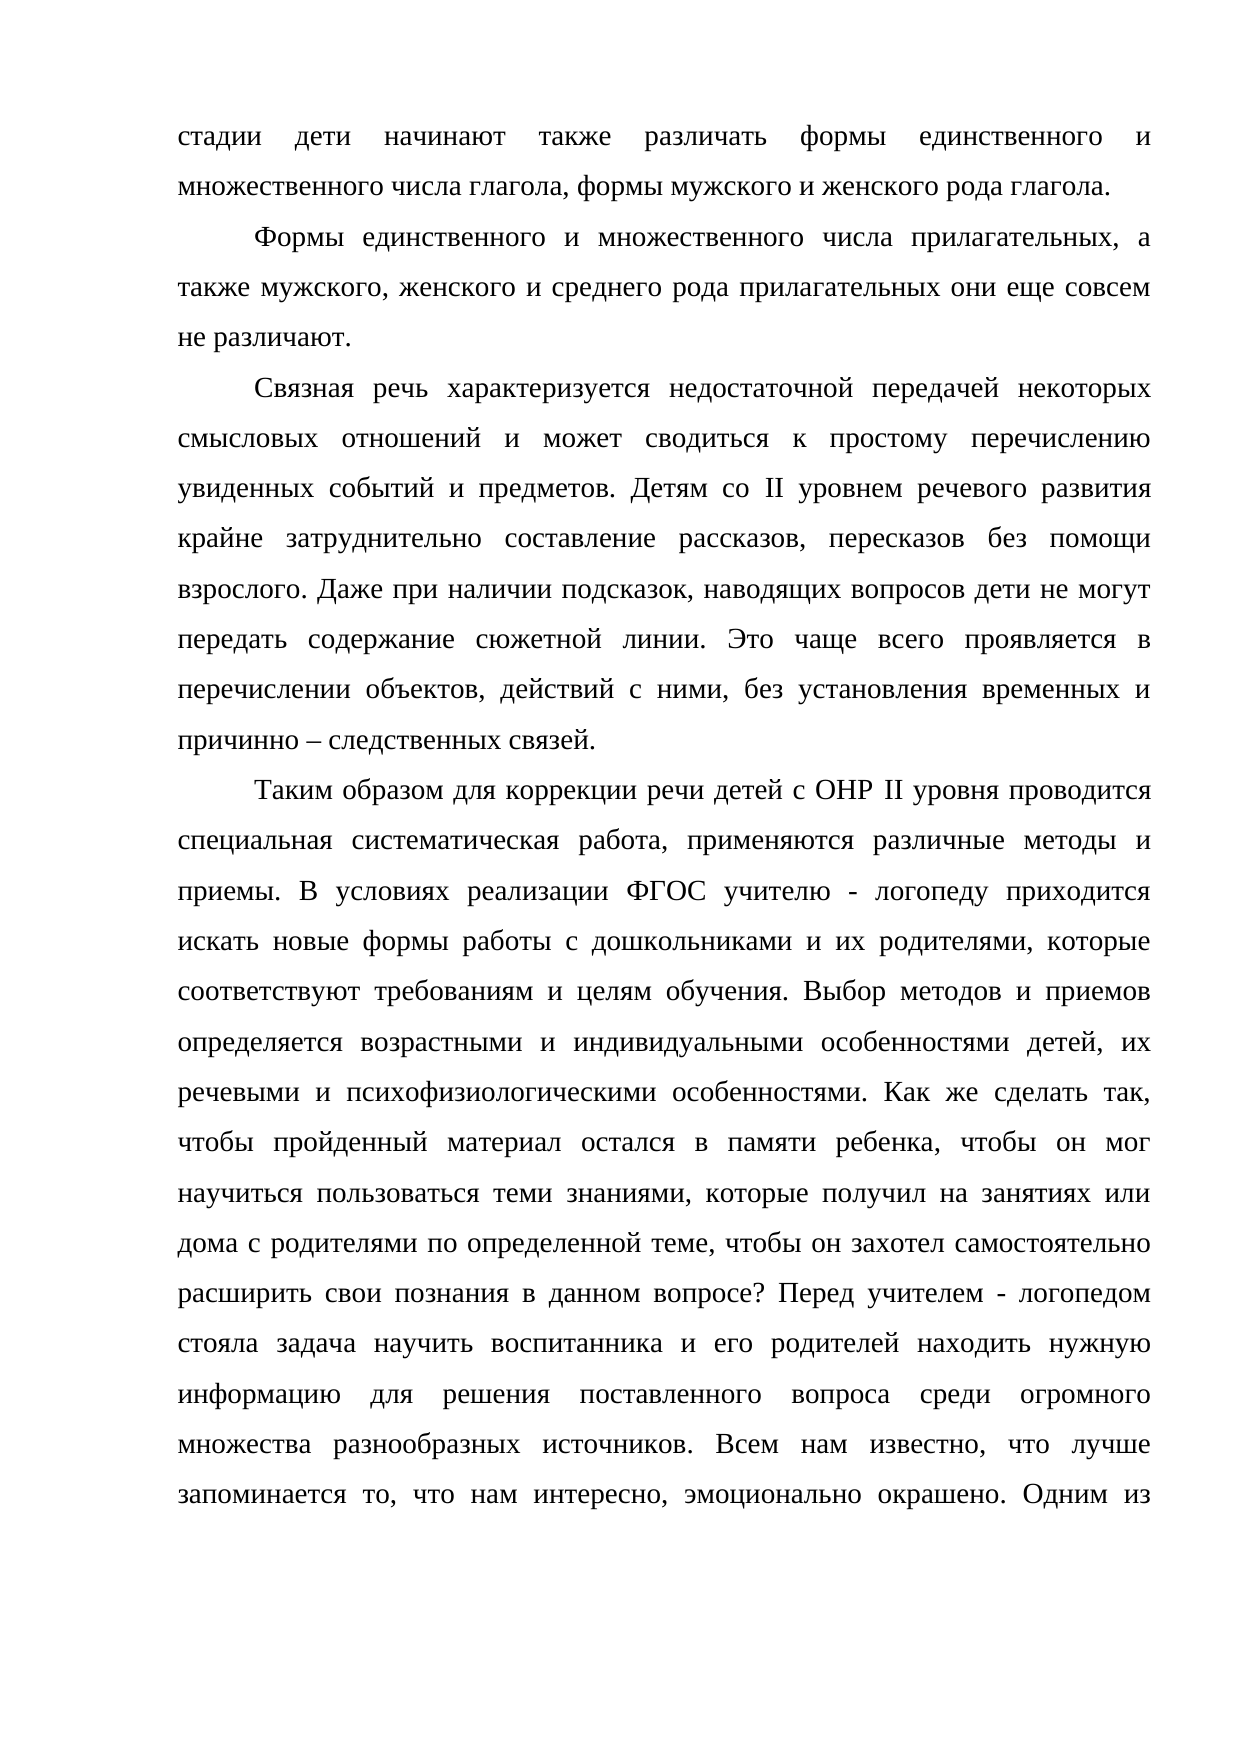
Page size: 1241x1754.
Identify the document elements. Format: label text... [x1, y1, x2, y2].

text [177, 118, 1152, 202]
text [177, 772, 1152, 1510]
text Формы единственного и множественного числа прилагательных, а также мужского, женского и среднего рода прилагательных они еще совсем не различают. [177, 219, 1152, 353]
text Связная речь характеризуется недостаточной передачей некоторых смысловых отношений и может сводиться к простому перечислению увиденных событий и предметов. Детям со II уровнем речевого развития крайне затруднительно составление рассказов, пересказов без помощи взрослого. Даже при наличии подсказок, наводящих вопросов дети не могут передать содержание сюжетной линии. Это чаще всего проявляется в перечислении объектов, действий с ними, без установления временных и причинно – следственных связей. [177, 370, 1152, 755]
